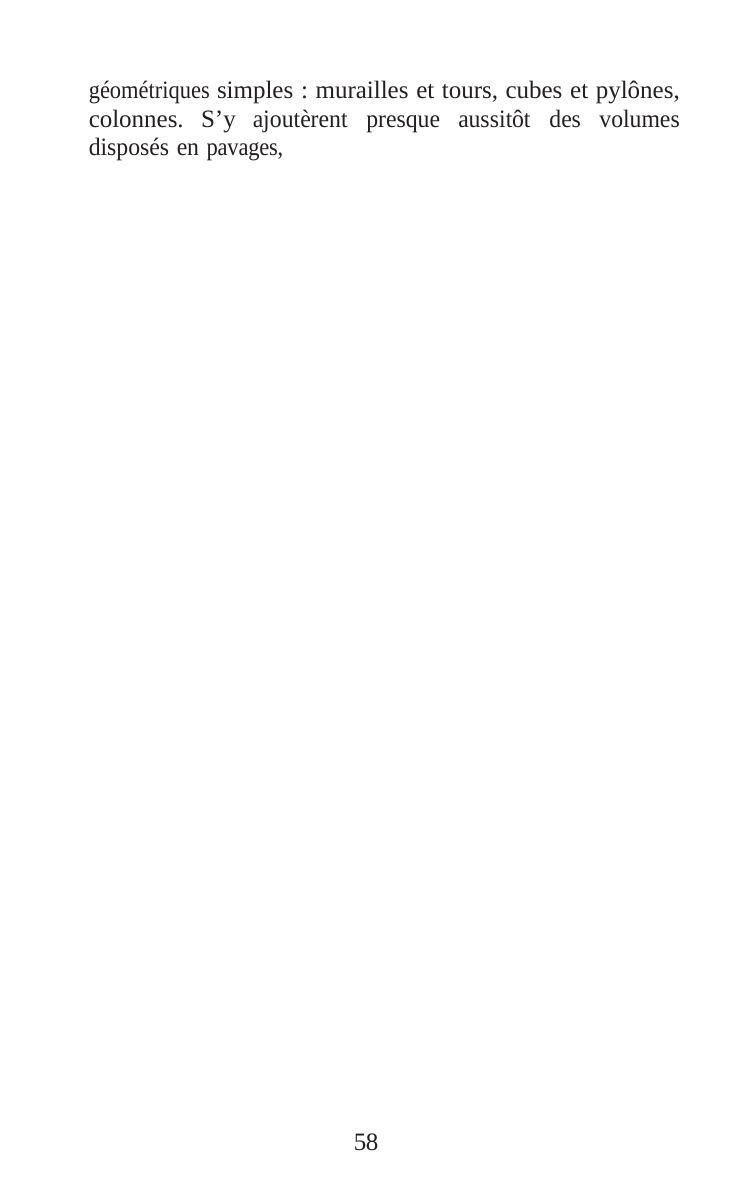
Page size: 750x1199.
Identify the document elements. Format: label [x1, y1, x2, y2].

text [88, 75, 679, 161]
